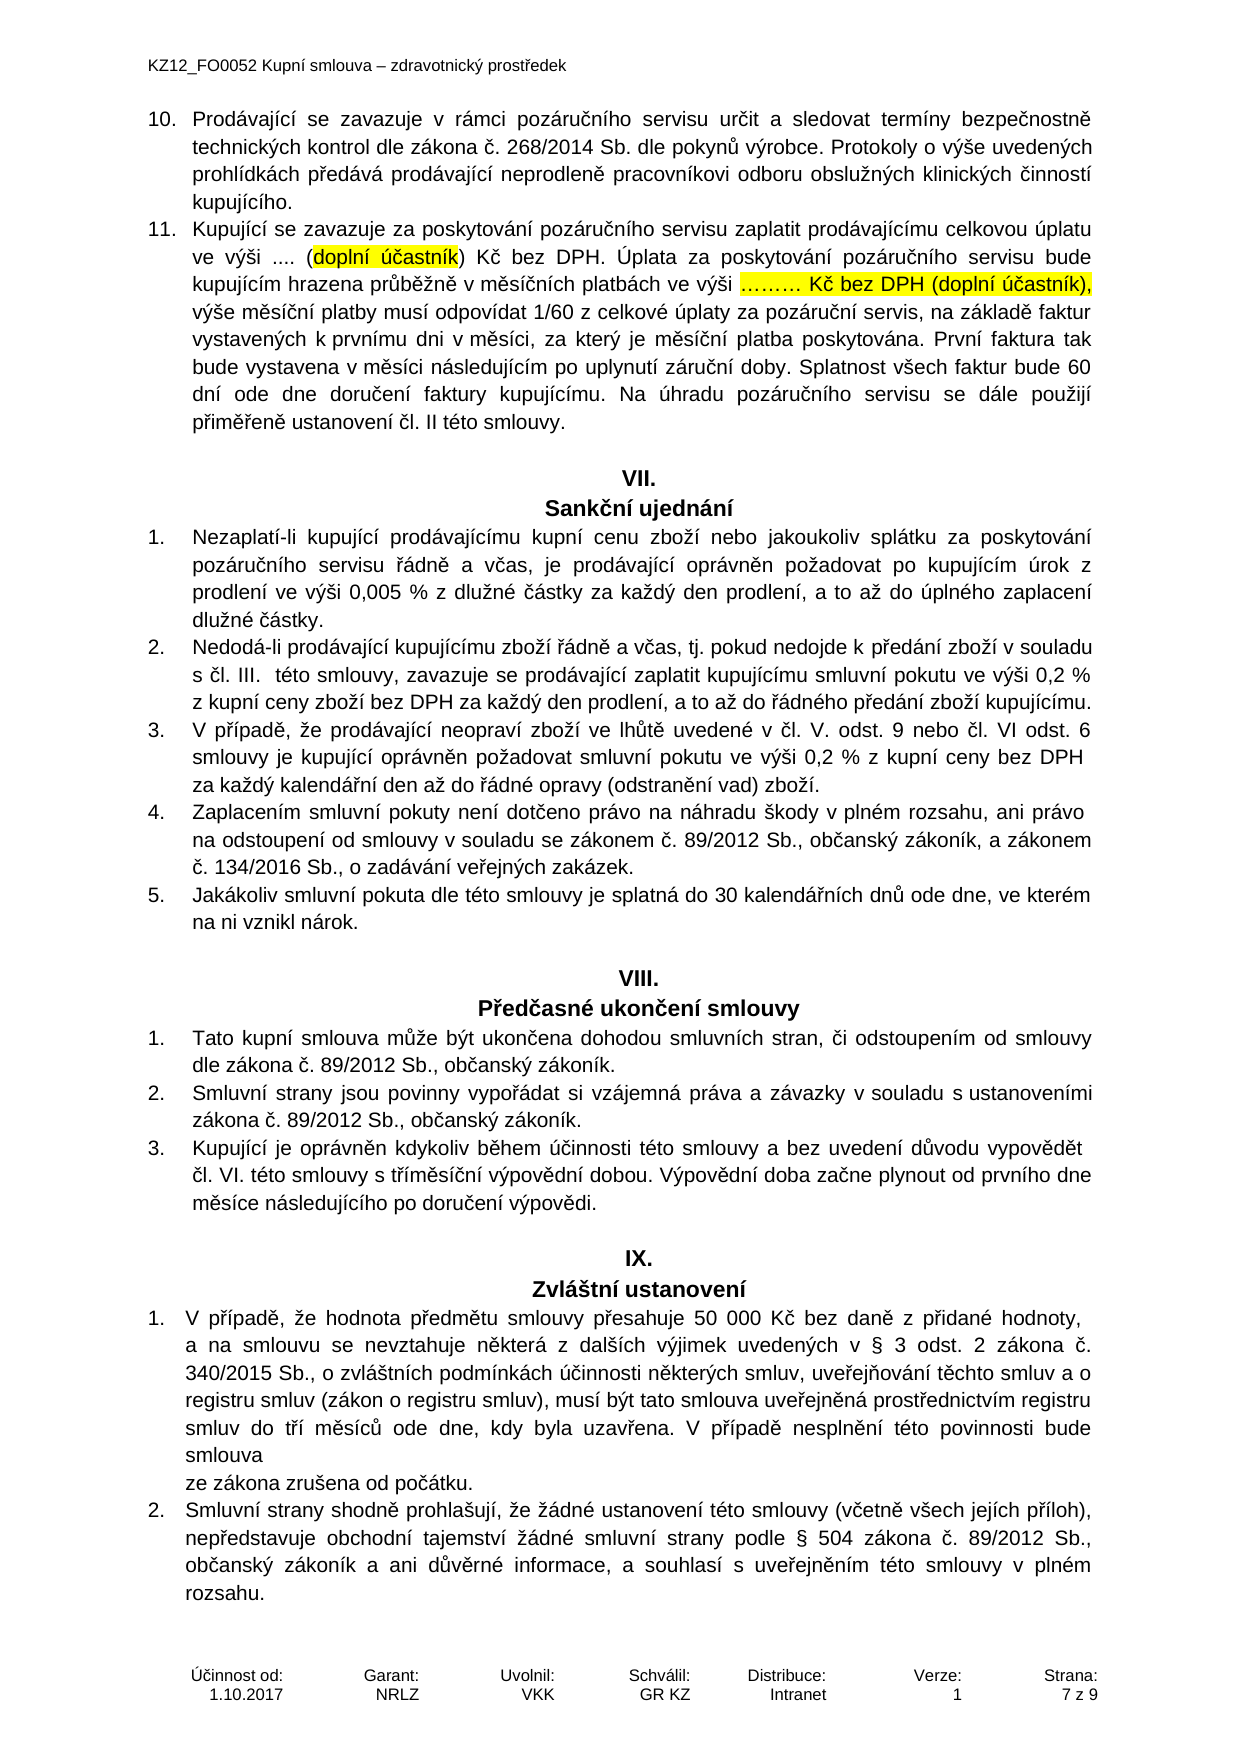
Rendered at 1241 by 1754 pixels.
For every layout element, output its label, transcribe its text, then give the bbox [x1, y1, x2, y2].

list V případě, že prodávající neopraví zboží ve lhůtě uvedené v čl. V. odst. 9 nebo čl. VI odst. 6 smlouvy je kupující oprávněn požadovat smluvní pokutu ve výši 0,2 % z kupní ceny bez DPH za každý kalendářní den až do řádné opravy (odstranění vad) zboží. [148, 717, 1093, 796]
list Nezaplatí-li kupující prodávajícímu kupní cenu zboží nebo jakoukoliv splátku za poskytování pozáručního servisu řádně a včas, je prodávající oprávněn požadovat po kupujícím úrok z prodlení ve výši 0,005 % z dlužné částky za každý den prodlení, a to až do úplného zaplacení dlužné částky. [148, 525, 1093, 631]
list Smluvní strany shodně prohlašují, že žádné ustanovení této smlouvy (včetně všech jejích příloh), nepředstavuje obchodní tajemství žádné smluvní strany podle § 504 zákona č. 89/2012 Sb., občanský zákoník a ani důvěrné informace, a souhlasí s uveřejněním této smlouvy v plném rozsahu. [148, 1498, 1093, 1605]
text VII. [185, 464, 1093, 491]
list Nedodá-li prodávající kupujícímu zboží řádně a včas, tj. pokud nedojde k předání zboží v souladu s čl. III. této smlouvy, zavazuje se prodávající zaplatit kupujícímu smluvní pokutu ve výši 0,2 % z kupní ceny zboží bez DPH za každý den prodlení, a to až do řádného předání zboží kupujícímu. [148, 635, 1093, 714]
list Kupující je oprávněn kdykoliv během účinnosti této smlouvy a bez uvedení důvodu vypovědět čl. VI. této smlouvy s tříměsíční výpovědní dobou. Výpovědní doba začne plynout od prvního dne měsíce následujícího po doručení výpovědi. [148, 1135, 1093, 1214]
list Prodávající se zavazuje v rámci pozáručního servisu určit a sledovat termíny bezpečnostně technických kontrol dle zákona č. 268/2014 Sb. dle pokynů výrobce. Protokoly o výše uvedených prohlídkách předává prodávající neprodleně pracovníkovi odboru obslužných klinických činností kupujícího. [148, 107, 1093, 213]
list Smluvní strany jsou povinny vypořádat si vzájemná práva a závazky v souladu s ustanoveními zákona č. 89/2012 Sb., občanský zákoník. [148, 1080, 1093, 1132]
subtitle Zvláštní ustanovení [185, 1276, 1093, 1302]
text Sankční ujednání [185, 495, 1093, 521]
list Jakákoliv smluvní pokuta dle této smlouvy je splatná do 30 kalendářních dnů ode dne, ve kterém na ni vznikl nárok. [148, 882, 1093, 934]
list Kupující se zavazuje za poskytování pozáručního servisu zaplatit prodávajícímu celkovou úplatu ve výši .... (doplní účastník) Kč bez DPH. Úplata za poskytování pozáručního servisu bude kupujícím hrazena průběžně v měsíčních platbách ve výši ……… Kč bez DPH (doplní účastník), výše měsíční platby musí odpovídat 1/60 z celkové úplaty za pozáruční servis, na základě faktur vystavených k prvnímu dni v měsíci, za který je měsíční platba poskytována. První faktura tak bude vystavena v měsíci následujícím po uplynutí záruční doby. Splatnost všech faktur bude 60 dní ode dne doručení faktury kupujícímu. Na úhradu pozáručního servisu se dále použijí přiměřeně ustanovení čl. II této smlouvy. [148, 217, 1093, 433]
subtitle Předčasné ukončení smlouvy [185, 995, 1093, 1021]
list V případě, že hodnota předmětu smlouvy přesahuje 50 000 Kč bez daně z přidané hodnoty, a na smlouvu se nevztahuje některá z dalších výjimek uvedených v § 3 odst. 2 zákona č. 340/2015 Sb., o zvláštních podmínkách účinnosti některých smluv, uveřejňování těchto smluv a o registru smluv (zákon o registru smluv), musí být tato smlouva uveřejněná prostřednictvím registru smluv do tří měsíců ode dne, kdy byla uzavřena. V případě nesplnění této povinnosti bude smlouva ze zákona zrušena od počátku. [148, 1306, 1093, 1495]
list Zaplacením smluvní pokuty není dotčeno právo na náhradu škody v plném rozsahu, ani právo na odstoupení od smlouvy v souladu se zákonem č. 89/2012 Sb., občanský zákoník, a zákonem č. 134/2016 Sb., o zadávání veřejných zakázek. [148, 800, 1093, 879]
text IX. [185, 1245, 1093, 1272]
text VIII. [185, 965, 1093, 991]
list Tato kupní smlouva může být ukončena dohodou smluvních stran, či odstoupením od smlouvy dle zákona č. 89/2012 Sb., občanský zákoník. [148, 1025, 1093, 1077]
